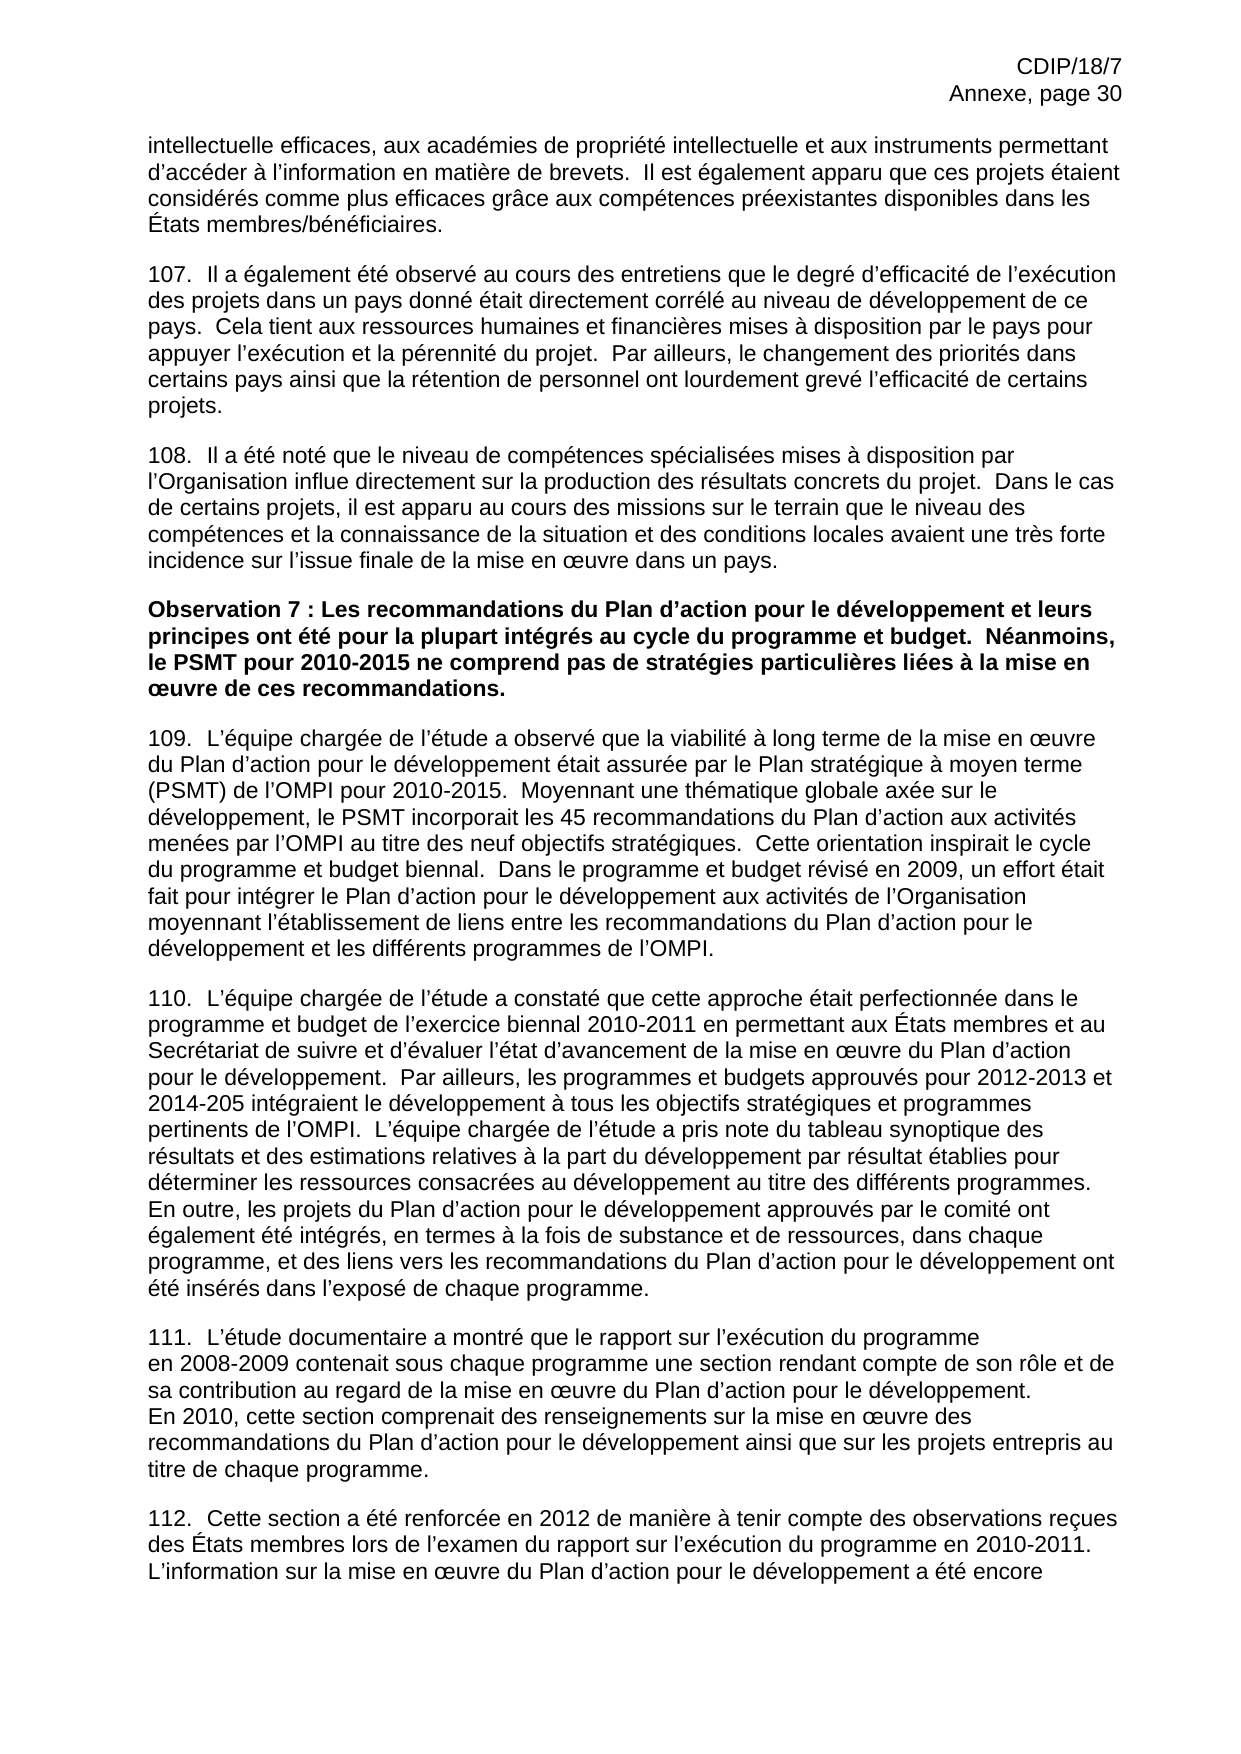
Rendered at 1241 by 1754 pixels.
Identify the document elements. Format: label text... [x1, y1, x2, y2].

text Il a été noté que le niveau de compétences spécialisées mises à disposition par l’Organisation influe directement sur la production des résultats concrets du projet. Dans le cas de certains projets, il est apparu au cours des missions sur le terrain que le niveau des compétences et la connaissance de la situation et des conditions locales avaient une très forte incidence sur l’issue finale de la mise en œuvre dans un pays. [148, 442, 1122, 573]
text L’étude documentaire a montré que le rapport sur l’exécution du programme en 2008-2009 contenait sous chaque programme une section rendant compte de son rôle et de sa contribution au regard de la mise en œuvre du Plan d’action pour le développement. En 2010, cette section comprenait des renseignements sur la mise en œuvre des recommandations du Plan d’action pour le développement ainsi que sur les projets entrepris au titre de chaque programme. [148, 1324, 1122, 1482]
text L’équipe chargée de l’étude a constaté que cette approche était perfectionnée dans le programme et budget de l’exercice biennal 2010-2011 en permettant aux États membres et au Secrétariat de suivre et d’évaluer l’état d’avancement de la mise en œuvre du Plan d’action pour le développement. Par ailleurs, les programmes et budgets approuvés pour 2012-2013 et 2014-205 intégraient le développement à tous les objectifs stratégiques et programmes pertinents de l’OMPI. L’équipe chargée de l’étude a pris note du tableau synoptique des résultats et des estimations relatives à la part du développement par résultat établies pour déterminer les ressources consacrées au développement au titre des différents programmes. En outre, les projets du Plan d’action pour le développement approuvés par le comité ont également été intégrés, en termes à la fois de substance et de ressources, dans chaque programme, et des liens vers les recommandations du Plan d’action pour le développement ont été insérés dans l’exposé de chaque programme. [148, 985, 1122, 1301]
text Il a également été observé au cours des entretiens que le degré d’efficacité de l’exécution des projets dans un pays donné était directement corrélé au niveau de développement de ce pays. Cela tient aux ressources humaines et financières mises à disposition par le pays pour appuyer l’exécution et la pérennité du projet. Par ailleurs, le changement des priorités dans certains pays ainsi que la rétention de personnel ont lourdement grevé l’efficacité de certains projets. [148, 261, 1122, 419]
list Observation 7 : Les recommandations du Plan d’action pour le développement et leurs principes ont été pour la plupart intégrés au cycle du programme et budget. Néanmoins, le PSMT pour 2010-2015 ne comprend pas de stratégies particulières liées à la mise en œuvre de ces recommandations. [148, 596, 1122, 702]
text L’équipe chargée de l’étude a observé que la viabilité à long terme de la mise en œuvre du Plan d’action pour le développement était assurée par le Plan stratégique à moyen terme (PSMT) de l’OMPI pour 2010-2015. Moyennant une thématique globale axée sur le développement, le PSMT incorporait les 45 recommandations du Plan d’action aux activités menées par l’OMPI au titre des neuf objectifs stratégiques. Cette orientation inspirait le cycle du programme et budget biennal. Dans le programme et budget révisé en 2009, un effort était fait pour intégrer le Plan d’action pour le développement aux activités de l’Organisation moyennant l’établissement de liens entre les recommandations du Plan d’action pour le développement et les différents programmes de l’OMPI. [148, 724, 1122, 962]
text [148, 132, 1122, 238]
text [148, 1505, 1122, 1584]
